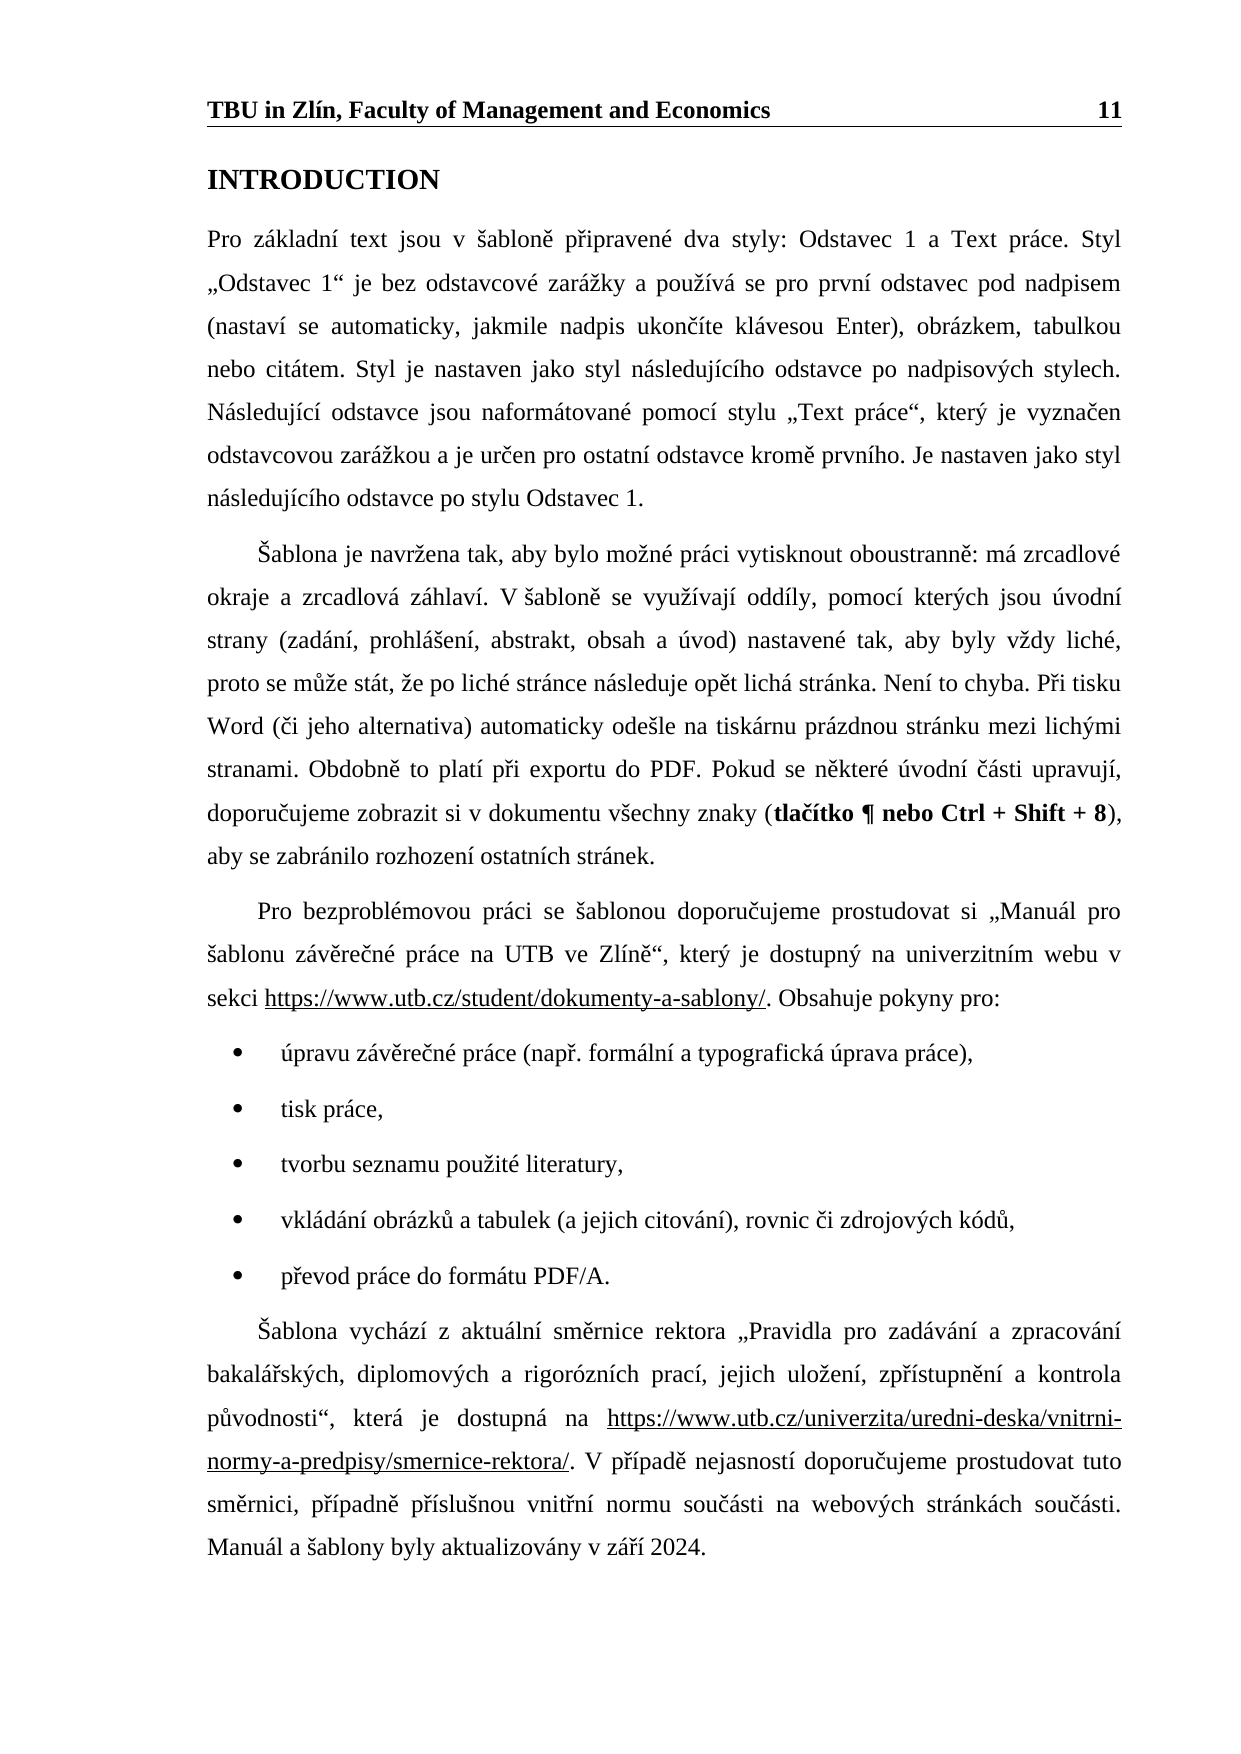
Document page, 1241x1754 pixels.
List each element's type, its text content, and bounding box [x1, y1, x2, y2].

list úpravu závěrečné práce (např. formální a typografická úprava práce), [233, 1038, 1122, 1067]
text Šablona je navržena tak, aby bylo možné práci vytisknout oboustranně: má zrcadlové okraje a zrcadlová záhlaví. V šabloně se využívají oddíly, pomocí kterých jsou úvodní strany (zadání, prohlášení, abstrakt, obsah a úvod) nastavené tak, aby byly vždy liché, proto se může stát, že po liché stránce následuje opět lichá stránka. Není to chyba. Při tisku Word (či jeho alternativa) automaticky odešle na tiskárnu prázdnou stránku mezi lichými stranami. Obdobně to platí při exportu do PDF. Pokud se některé úvodní části upravují, doporučujeme zobrazit si v dokumentu všechny znaky (tlačítko ¶ nebo Ctrl + Shift + 8), aby se zabránilo rozhození ostatních stránek. [207, 539, 1122, 869]
list vkládání obrázků a tabulek (a jejich citování), rovnic či zdrojových kódů, [233, 1205, 1122, 1234]
text Pro bezproblémovou práci se šablonou doporučujeme prostudovat si „Manuál pro šablonu závěrečné práce na UTB ve Zlíně“, který je dostupný na univerzitním webu v sekci https://www.utb.cz/student/dokumenty-a-sablony/. Obsahuje pokyny pro: [207, 896, 1122, 1011]
list tvorbu seznamu použité literatury, [233, 1149, 1122, 1178]
list tisk práce, [233, 1094, 1122, 1123]
text Introduction [207, 162, 1122, 195]
text Šablona vychází z aktuální směrnice rektora „Pravidla pro zadávání a zpracování bakalářských, diplomových a rigorózních prací, jejich uložení, zpřístupnění a kontrola původnosti“, která je dostupná na https://www.utb.cz/univerzita/uredni-deska/vnitrni-normy-a-predpisy/smernice-rektora/. V případě nejasností doporučujeme prostudovat tuto směrnici, případně příslušnou vnitřní normu součásti na webových stránkách součásti. Manuál a šablony byly aktualizovány v září 2024. [207, 1316, 1122, 1561]
text Pro základní text jsou v šabloně připravené dva styly: Odstavec 1 a Text práce. Styl „Odstavec 1“ je bez odstavcové zarážky a používá se pro první odstavec pod nadpisem (nastaví se automaticky, jakmile nadpis ukončíte klávesou Enter), obrázkem, tabulkou nebo citátem. Styl je nastaven jako styl následujícího odstavce po nadpisových stylech. Následující odstavce jsou naformátované pomocí stylu „Text práce“, který je vyznačen odstavcovou zarážkou a je určen pro ostatní odstavce kromě prvního. Je nastaven jako styl následujícího odstavce po stylu Odstavec 1. [207, 224, 1122, 512]
list převod práce do formátu PDF/A. [233, 1261, 1122, 1289]
